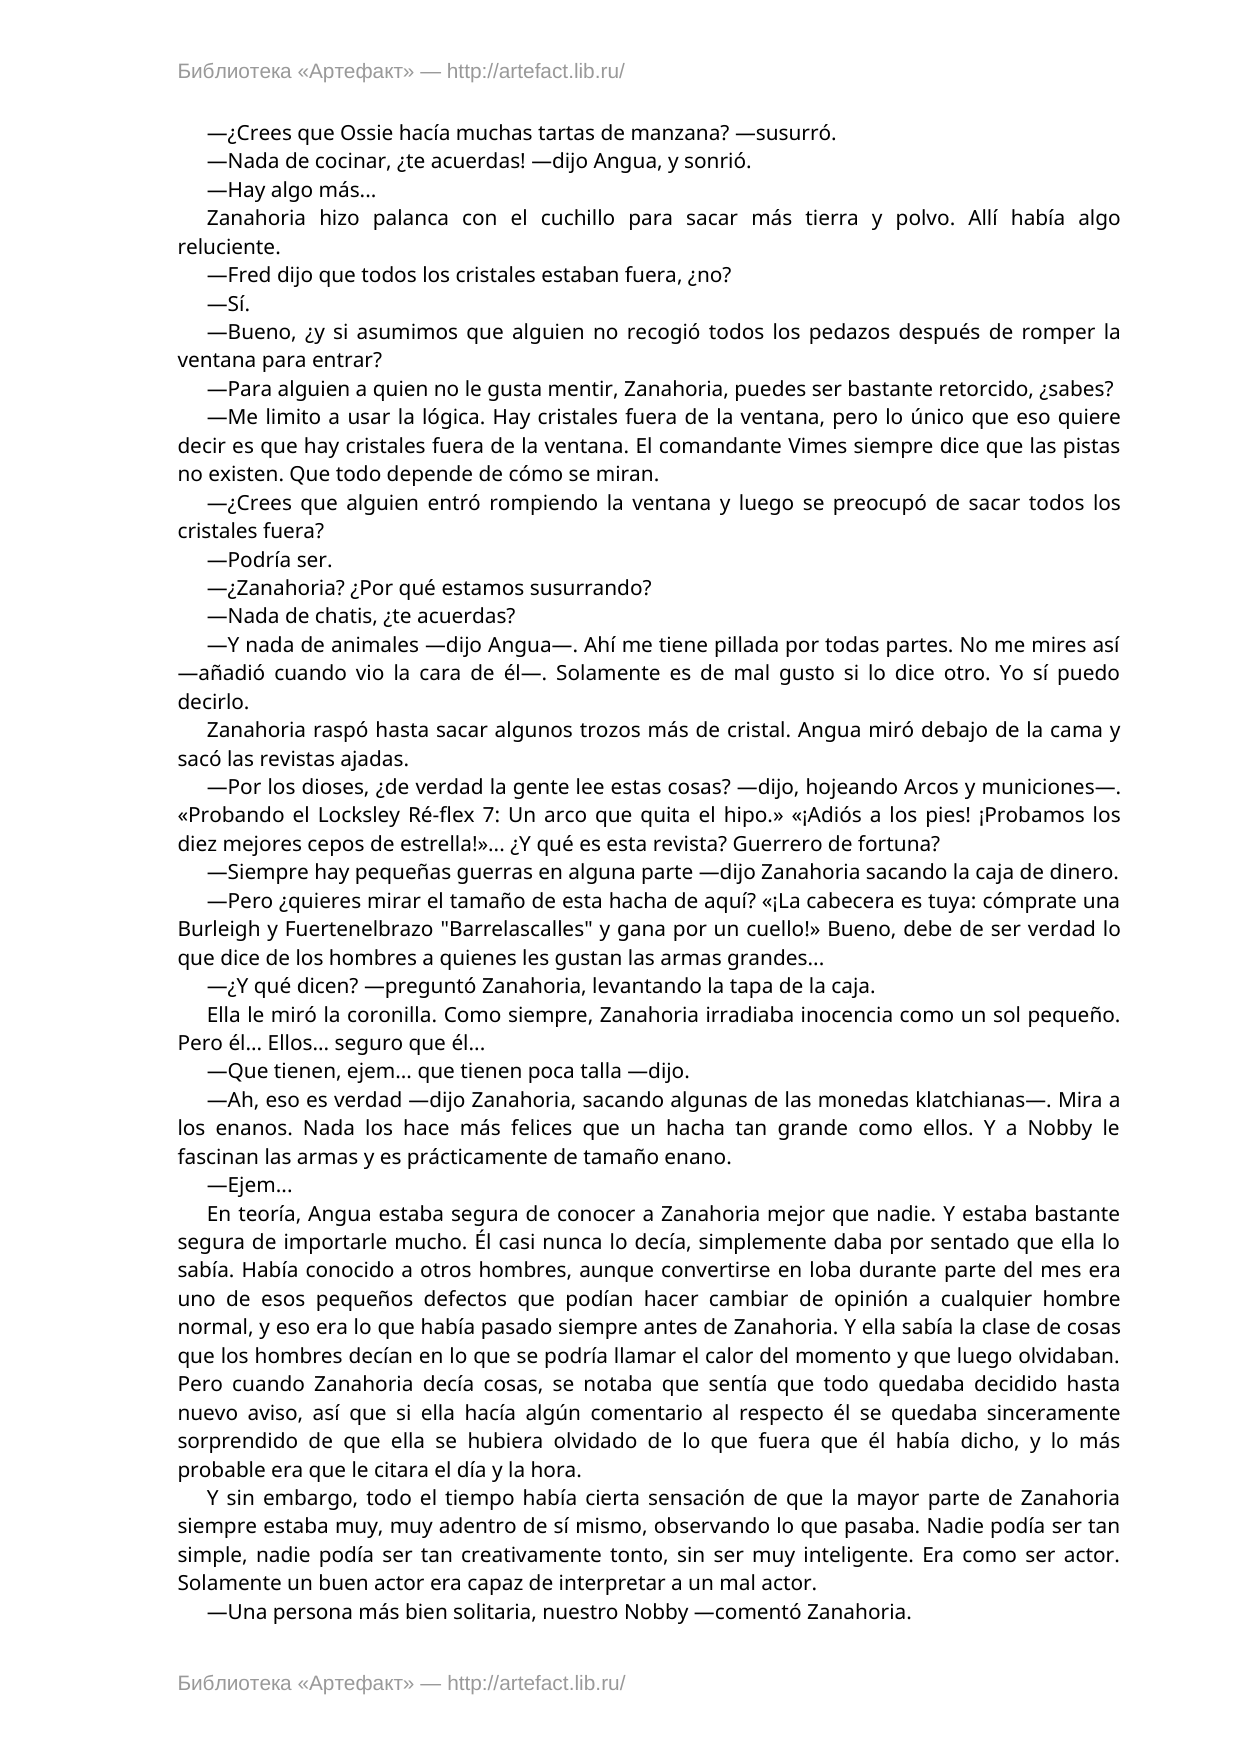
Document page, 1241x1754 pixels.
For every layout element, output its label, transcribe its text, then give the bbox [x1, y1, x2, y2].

text —Para alguien a quien no le gusta mentir, Zanahoria, puedes ser bastante retorcido, ¿sabes? [177, 374, 1122, 402]
text —¿Crees que alguien entró rompiendo la ventana y luego se preocupó de sacar todos los cristales fuera? [177, 488, 1122, 545]
text —¿Zanahoria? ¿Por qué estamos susurrando? [177, 573, 1122, 602]
text —Pero ¿quieres mirar el tamaño de esta hacha de aquí? «¡La cabecera es tuya: cómprate una Burleigh y Fuertenelbrazo "Barrelascalles" y gana por un cuello!» Bueno, debe de ser verdad lo que dice de los hombres a quienes les gustan las armas grandes... [177, 886, 1122, 971]
text —Bueno, ¿y si asumimos que alguien no recogió todos los pedazos después de romper la ventana para entrar? [177, 317, 1122, 374]
text —Fred dijo que todos los cristales estaban fuera, ¿no? [177, 260, 1122, 289]
text Zanahoria hizo palanca con el cuchillo para sacar más tierra y polvo. Allí había algo reluciente. [177, 203, 1122, 260]
text —¿Y qué dicen? —preguntó Zanahoria, levantando la tapa de la caja. [177, 971, 1122, 1000]
text —Podría ser. [177, 545, 1122, 573]
text —Ah, eso es verdad —dijo Zanahoria, sacando algunas de las monedas klatchianas—. Mira a los enanos. Nada los hace más felices que un hacha tan grande como ellos. Y a Nobby le fascinan las armas y es prácticamente de tamaño enano. [177, 1085, 1122, 1170]
text —Una persona más bien solitaria, nuestro Nobby —comentó Zanahoria. [177, 1597, 1122, 1625]
text —Ejem... [177, 1170, 1122, 1199]
text —Me limito a usar la lógica. Hay cristales fuera de la ventana, pero lo único que eso quiere decir es que hay cristales fuera de la ventana. El comandante Vimes siempre dice que las pistas no existen. Que todo depende de cómo se miran. [177, 402, 1122, 488]
text —Que tienen, ejem... que tienen poca talla —dijo. [177, 1057, 1122, 1085]
text —¿Crees que Ossie hacía muchas tartas de manzana? —susurró. [177, 118, 1122, 147]
text —Y nada de animales —dijo Angua—. Ahí me tiene pillada por todas partes. No me mires así —añadió cuando vio la cara de él—. Solamente es de mal gusto si lo dice otro. Yo sí puedo decirlo. [177, 630, 1122, 715]
text Ella le miró la coronilla. Como siempre, Zanahoria irradiaba inocencia como un sol pequeño. Pero él... Ellos... seguro que él... [177, 1000, 1122, 1057]
text —Por los dioses, ¿de verdad la gente lee estas cosas? —dijo, hojeando Arcos y municiones—. «Probando el Locksley Ré-flex 7: Un arco que quita el hipo.» «¡Adiós a los pies! ¡Probamos los diez mejores cepos de estrella!»... ¿Y qué es esta revista? Guerrero de fortuna? [177, 772, 1122, 857]
text —Siempre hay pequeñas guerras en alguna parte —dijo Zanahoria sacando la caja de dinero. [177, 857, 1122, 886]
text —Nada de chatis, ¿te acuerdas? [177, 602, 1122, 630]
text Y sin embargo, todo el tiempo había cierta sensación de que la mayor parte de Zanahoria siempre estaba muy, muy adentro de sí mismo, observando lo que pasaba. Nadie podía ser tan simple, nadie podía ser tan creativamente tonto, sin ser muy inteligente. Era como ser actor. Solamente un buen actor era capaz de interpretar a un mal actor. [177, 1483, 1122, 1597]
text Zanahoria raspó hasta sacar algunos trozos más de cristal. Angua miró debajo de la cama y sacó las revistas ajadas. [177, 715, 1122, 772]
text —Sí. [177, 289, 1122, 317]
text En teoría, Angua estaba segura de conocer a Zanahoria mejor que nadie. Y estaba bastante segura de importarle mucho. Él casi nunca lo decía, simplemente daba por sentado que ella lo sabía. Había conocido a otros hombres, aunque convertirse en loba durante parte del mes era uno de esos pequeños defectos que podían hacer cambiar de opinión a cualquier hombre normal, y eso era lo que había pasado siempre antes de Zanahoria. Y ella sabía la clase de cosas que los hombres decían en lo que se podría llamar el calor del momento y que luego olvidaban. Pero cuando Zanahoria decía cosas, se notaba que sentía que todo quedaba decidido hasta nuevo aviso, así que si ella hacía algún comentario al respecto él se quedaba sinceramente sorprendido de que ella se hubiera olvidado de lo que fuera que él había dicho, y lo más probable era que le citara el día y la hora. [177, 1199, 1122, 1483]
text —Nada de cocinar, ¿te acuerdas! —dijo Angua, y sonrió. [177, 147, 1122, 175]
text —Hay algo más... [177, 175, 1122, 203]
